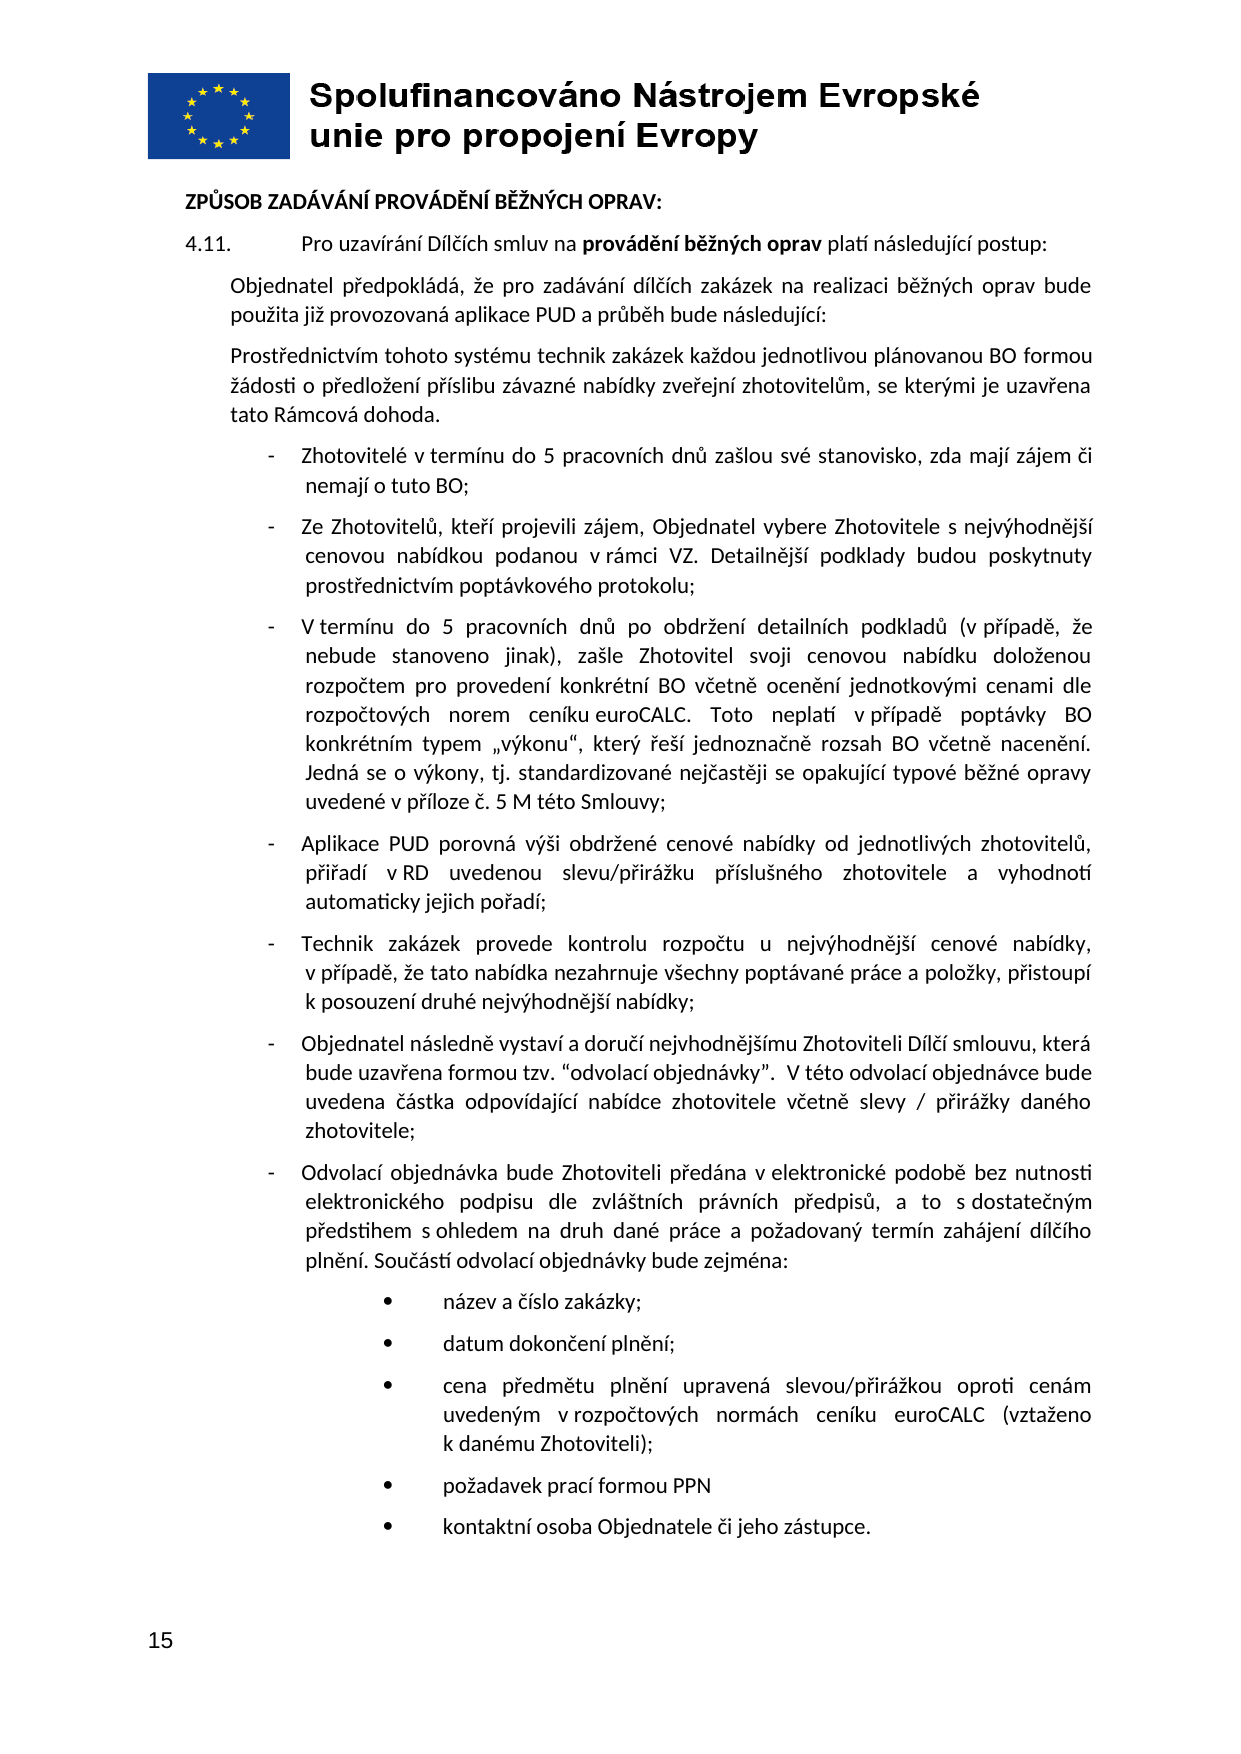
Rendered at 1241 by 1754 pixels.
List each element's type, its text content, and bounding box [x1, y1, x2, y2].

list datum dokončení plnění; [384, 1328, 1093, 1357]
text Prostřednictvím tohoto systému technik zakázek každou jednotlivou plánovanou BO formou žádosti o předložení příslibu závazné nabídky zveřejní zhotovitelům, se kterými je uzavřena tato Rámcová dohoda. [230, 341, 1093, 428]
list Pro uzavírání Dílčích smluv na provádění běžných oprav platí následující postup: [185, 228, 1093, 257]
list cena předmětu plnění upravená slevou/přirážkou oproti cenám uvedeným v rozpočtových normách ceníku euroCALC (vztaženo k danému Zhotoviteli); [384, 1370, 1093, 1457]
list kontaktní osoba Objednatele či jeho zástupce. [384, 1511, 1093, 1541]
list Odvolací objednávka bude Zhotoviteli předána v elektronické podobě bez nutnosti elektronického podpisu dle zvláštních právních předpisů, a to s dostatečným předstihem s ohledem na druh dané práce a požadovaný termín zahájení dílčího plnění. Součástí odvolací objednávky bude zejména: [268, 1157, 1093, 1274]
text ZPŮSOB ZADÁVÁNÍ PROVÁDĚNÍ BĚŽNÝCH OPRAV: [185, 186, 1093, 216]
picture [147, 73, 991, 160]
list Ze Zhotovitelů, kteří projevili zájem, Objednatel vybere Zhotovitele s nejvýhodnější cenovou nabídkou podanou v rámci VZ. Detailnější podklady budou poskytnuty prostřednictvím poptávkového protokolu; [268, 511, 1093, 599]
list Zhotovitelé v termínu do 5 pracovních dnů zašlou své stanovisko, zda mají zájem či nemají o tuto BO; [268, 441, 1093, 499]
text Objednatel předpokládá, že pro zadávání dílčích zakázek na realizaci běžných oprav bude použita již provozovaná aplikace PUD a průběh bude následující: [230, 270, 1093, 328]
list Technik zakázek provede kontrolu rozpočtu u nejvýhodnější cenové nabídky, v případě, že tato nabídka nezahrnuje všechny poptávané práce a položky, přistoupí k posouzení druhé nejvýhodnější nabídky; [268, 928, 1093, 1016]
list V termínu do 5 pracovních dnů po obdržení detailních podkladů (v případě, že nebude stanoveno jinak), zašle Zhotovitel svoji cenovou nabídku doloženou rozpočtem pro provedení konkrétní BO včetně ocenění jednotkovými cenami dle rozpočtových norem ceníku euroCALC. Toto neplatí v případě poptávky BO konkrétním typem „výkonu“, který řeší jednoznačně rozsah BO včetně nacenění. Jedná se o výkony, tj. standardizované nejčastěji se opakující typové běžné opravy uvedené v příloze č. 5 M této Smlouvy; [268, 611, 1093, 816]
list Objednatel následně vystaví a doručí nejvhodnějšímu Zhotoviteli Dílčí smlouvu, která bude uzavřena formou tzv. “odvolací objednávky”. V této odvolací objednávce bude uvedena částka odpovídající nabídce zhotovitele včetně slevy / přirážky daného zhotovitele; [268, 1028, 1093, 1145]
list název a číslo zakázky; [384, 1286, 1093, 1316]
list Aplikace PUD porovná výši obdržené cenové nabídky od jednotlivých zhotovitelů, přiřadí v RD uvedenou slevu/přirážku příslušného zhotovitele a vyhodnotí automaticky jejich pořadí; [268, 828, 1093, 916]
list požadavek prací formou PPN [384, 1470, 1093, 1499]
